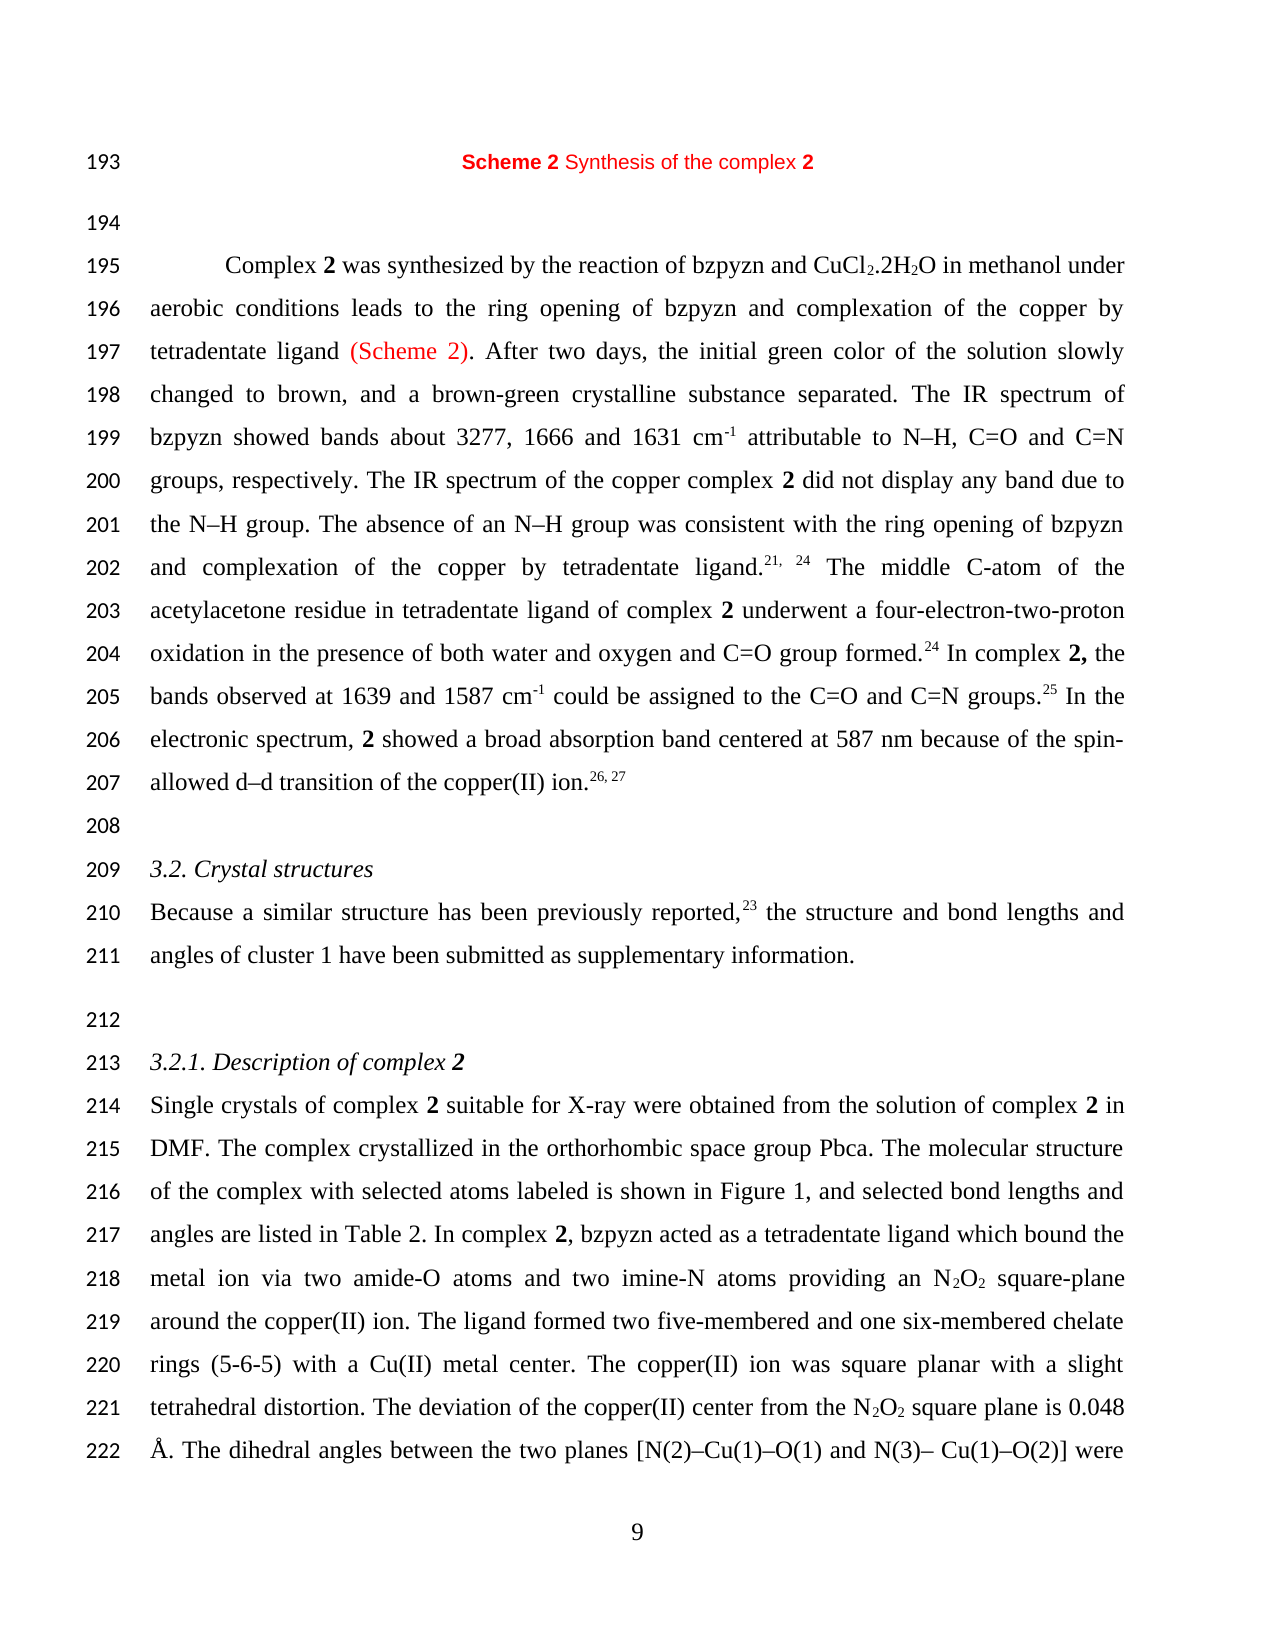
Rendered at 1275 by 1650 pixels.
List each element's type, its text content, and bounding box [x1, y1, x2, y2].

text 3.2. Crystal structures [150, 854, 1125, 882]
text Because a similar structure has been previously reported,23 the structure and bond lengths and angles of cluster 1 have been submitted as supplementary information. [150, 897, 1125, 969]
text 3.2.1. Description of complex 2 [150, 1047, 1125, 1076]
text Complex 2 was synthesized by the reaction of bzpyzn and CuCl2.2H2O in methanol under aerobic conditions leads to the ring opening of bzpyzn and complexation of the copper by tetradentate ligand (Scheme 2). After two days, the initial green color of the solution slowly changed to brown, and a brown-green crystalline substance separated. The IR spectrum of bzpyzn showed bands about 3277, 1666 and 1631 cm1 attributable to N–H, C=O and C=N groups, respectively. The IR spectrum of the copper complex 2 did not display any band due to the N–H group. The absence of an N–H group was consistent with the ring opening of bzpyzn and complexation of the copper by tetradentate ligand.21, 24 The middle C-atom of the acetylacetone residue in tetradentate ligand of complex 2 underwent a four-electron-two-proton oxidation in the presence of both water and oxygen and C=O group formed.24 In complex 2, the bands observed at 1639 and 1587 cm1 could be assigned to the C=O and C=N groups.25 In the electronic spectrum, 2 showed a broad absorption band centered at 587 nm because of the spin-allowed d–d transition of the copper(II) ion.26, 27 [150, 250, 1125, 796]
text Scheme 2 Synthesis of the complex 2 [150, 150, 1125, 174]
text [150, 1090, 1125, 1464]
